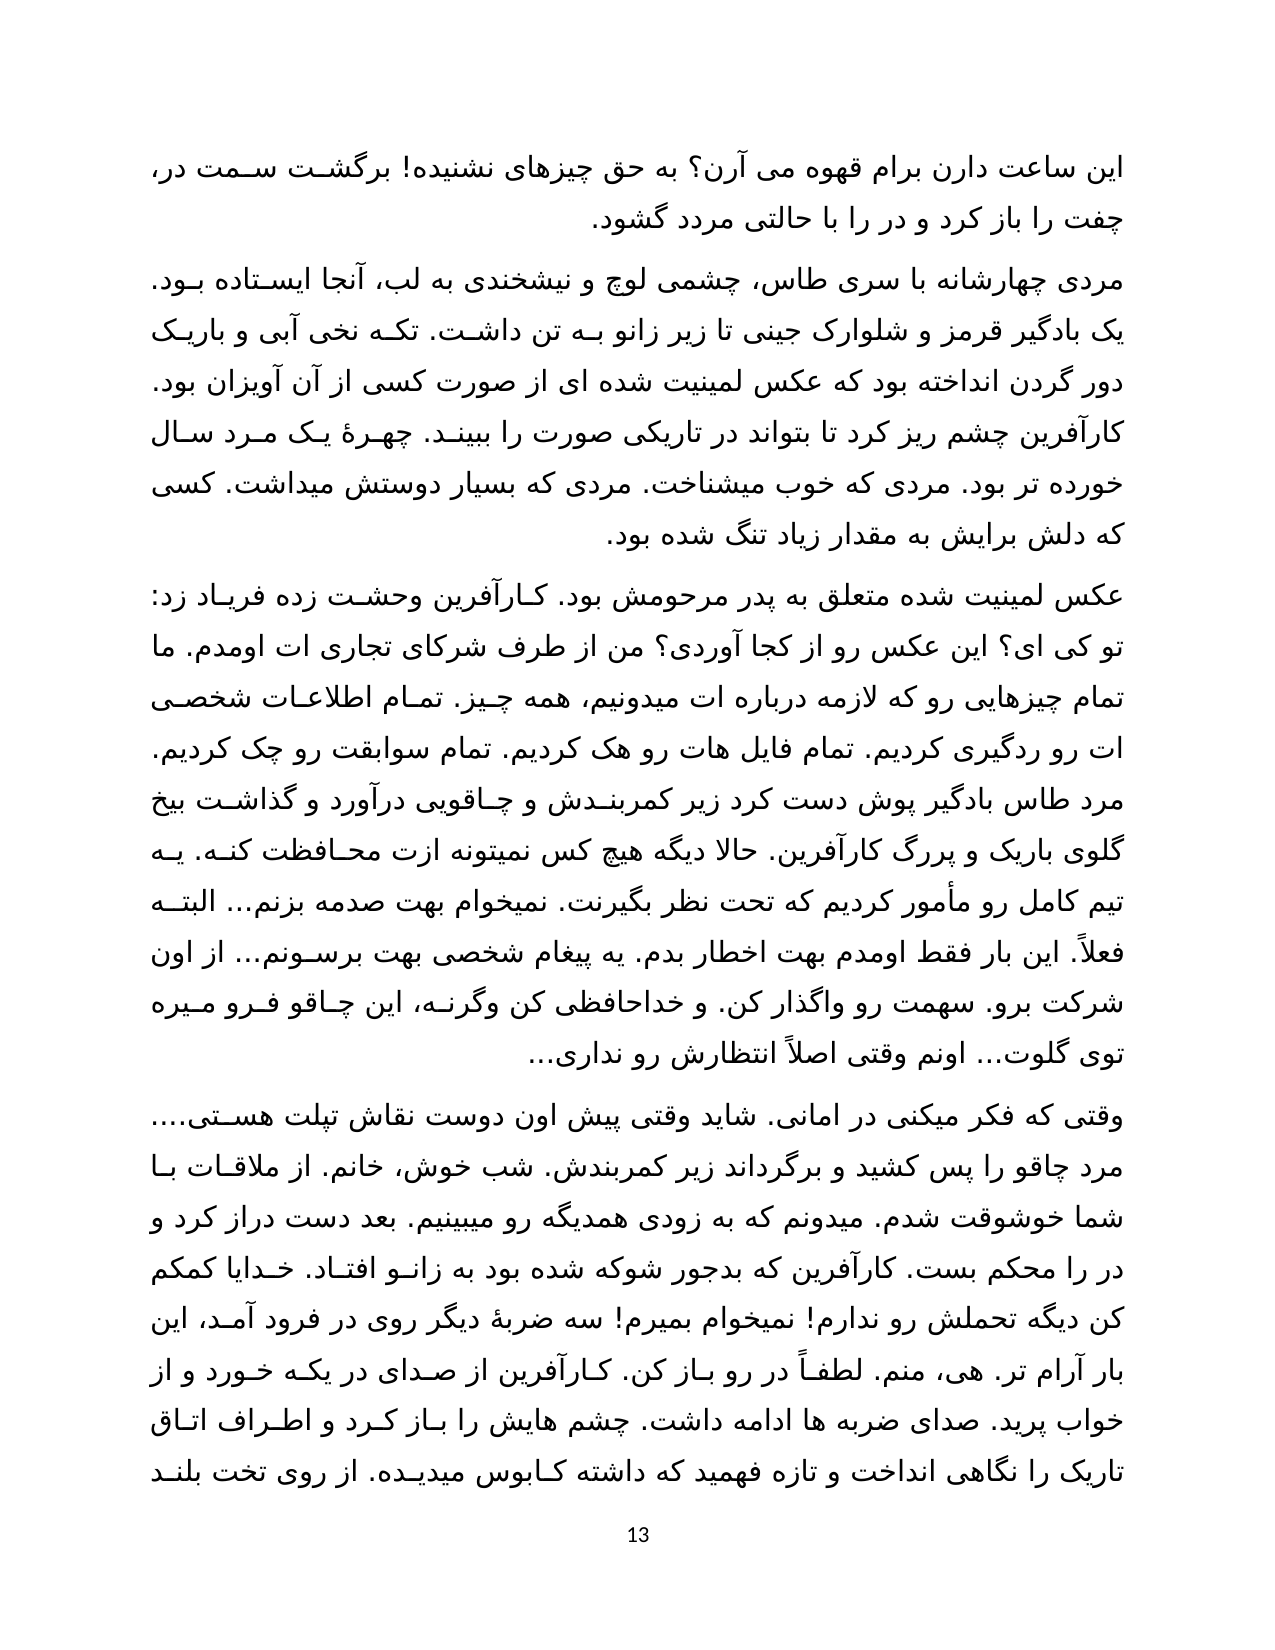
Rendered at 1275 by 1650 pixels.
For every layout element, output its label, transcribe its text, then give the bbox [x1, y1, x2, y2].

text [150, 1098, 1125, 1489]
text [150, 150, 1125, 235]
text مردی چهارشانه با سری طاس، چشمی لوچ و نیشخندی به لب، آنجا ایستاده بود. یک بادگیر قرمز و شلوارک جینی تا زیر زانو به تن داشت. تکه نخی آبی و باریک دور گردن انداخته بود که عکس لمینیت شده ای از صورت کسی از آن آویزان بود. کارآفرین چشم ریز کرد تا بتواند در تاریکی صورت را ببیند. چهرۀ یک مرد سال خورده تر بود. مردی که خوب میشناخت. مردی که بسیار دوستش میداشت. کسی که دلش برایش به مقدار زیاد تنگ شده بود. [150, 262, 1125, 551]
text عكس لمینیت شده متعلق به پدر مرحومش بود. کارآفرین وحشت زده فریاد زد: تو کی ای؟ این عکس رو از کجا آوردی؟ من از طرف شرکای تجاری ات اومدم. ما تمام چیزهایی رو که لازمه درباره ات میدونیم، همه چیز. تمام اطلاعات شخصی ات رو ردگیری کردیم. تمام فایل هات رو هک کردیم. تمام سوابقت رو چک کردیم. مرد طاس بادگیر پوش دست کرد زیر کمربندش و چاقویی درآورد و گذاشت بیخ گلوی باریک و پررگ کارآفرین. حالا دیگه هیچ کس نمیتونه ازت محافظت کنه. یه تیم کامل رو مأمور کردیم که تحت نظر بگیرنت. نمیخوام بهت صدمه بزنم... البته فعلاً. این بار فقط اومدم بهت اخطار بدم. یه پیغام شخصی بهت برسونم... از اون شرکت برو. سهمت رو واگذار کن. و خداحافظی كن وگرنه، این چاقو فرو میره توی گلوت... اونم وقتی اصلاً انتظارش رو نداری... [150, 578, 1125, 1071]
